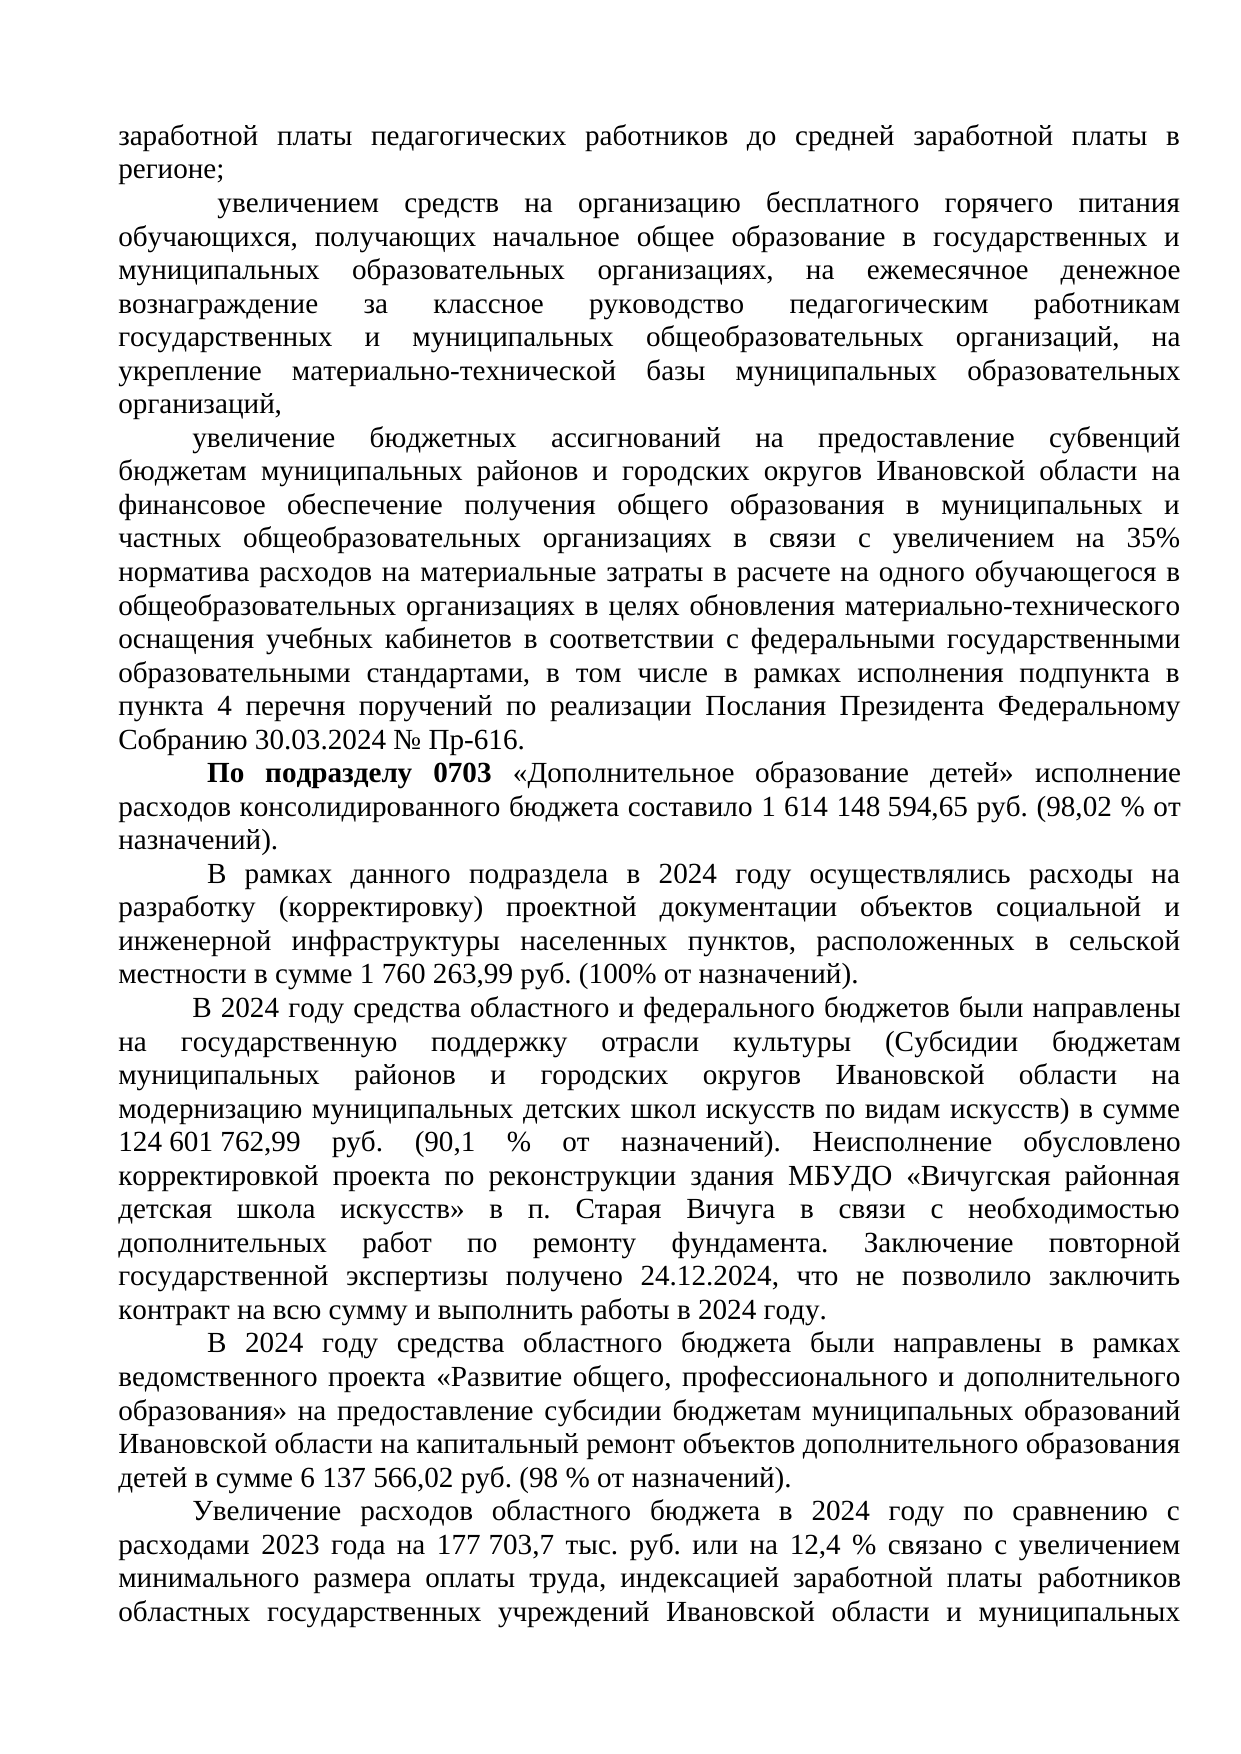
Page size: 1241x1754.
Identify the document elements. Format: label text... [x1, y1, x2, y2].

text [118, 1493, 1181, 1627]
text увеличением средств на организацию бесплатного горячего питания обучающихся, получающих начальное общее образование в государственных и муниципальных образовательных организациях, на ежемесячное денежное вознаграждение за классное руководство педагогическим работникам государственных и муниципальных общеобразовательных организаций, на укрепление материально-технической базы муниципальных образовательных организаций, [118, 185, 1181, 420]
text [118, 118, 1181, 185]
text В рамках данного подраздела в 2024 году осуществлялись расходы на разработку (корректировку) проектной документации объектов социальной и инженерной инфраструктуры населенных пунктов, расположенных в сельской местности в сумме 1 760 263,99 руб. (100% от назначений). [118, 856, 1181, 990]
text По подразделу 0703 «Дополнительное образование детей» исполнение расходов консолидированного бюджета составило 1 614 148 594,65 руб. (98,02 % от назначений). [118, 755, 1181, 856]
text В 2024 году средства областного бюджета были направлены в рамках ведомственного проекта «Развитие общего, профессионального и дополнительного образования» на предоставление субсидии бюджетам муниципальных образований Ивановской области на капитальный ремонт объектов дополнительного образования детей в сумме 6 137 566,02 руб. (98 % от назначений). [118, 1326, 1181, 1493]
text В 2024 году средства областного и федерального бюджетов были направлены на государственную поддержку отрасли культуры (Субсидии бюджетам муниципальных районов и городских округов Ивановской области на модернизацию муниципальных детских школ искусств по видам искусств) в сумме 124 601 762,99 руб. (90,1 % от назначений). Неисполнение обусловлено корректировкой проекта по реконструкции здания МБУДО «Вичугская районная детская школа искусств» в п. Старая Вичуга в связи с необходимостью дополнительных работ по ремонту фундамента. Заключение повторной государственной экспертизы получено 24.12.2024, что не позволило заключить контракт на всю сумму и выполнить работы в 2024 году. [118, 990, 1181, 1326]
text увеличение бюджетных ассигнований на предоставление субвенций бюджетам муниципальных районов и городских округов Ивановской области на финансовое обеспечение получения общего образования в муниципальных и частных общеобразовательных организациях в связи с увеличением на 35% норматива расходов на материальные затраты в расчете на одного обучающегося в общеобразовательных организациях в целях обновления материально-технического оснащения учебных кабинетов в соответствии с федеральными государственными образовательными стандартами, в том числе в рамках исполнения подпункта в пункта 4 перечня поручений по реализации Послания Президента Федеральному Собранию 30.03.2024 № Пр-616. [118, 420, 1181, 755]
